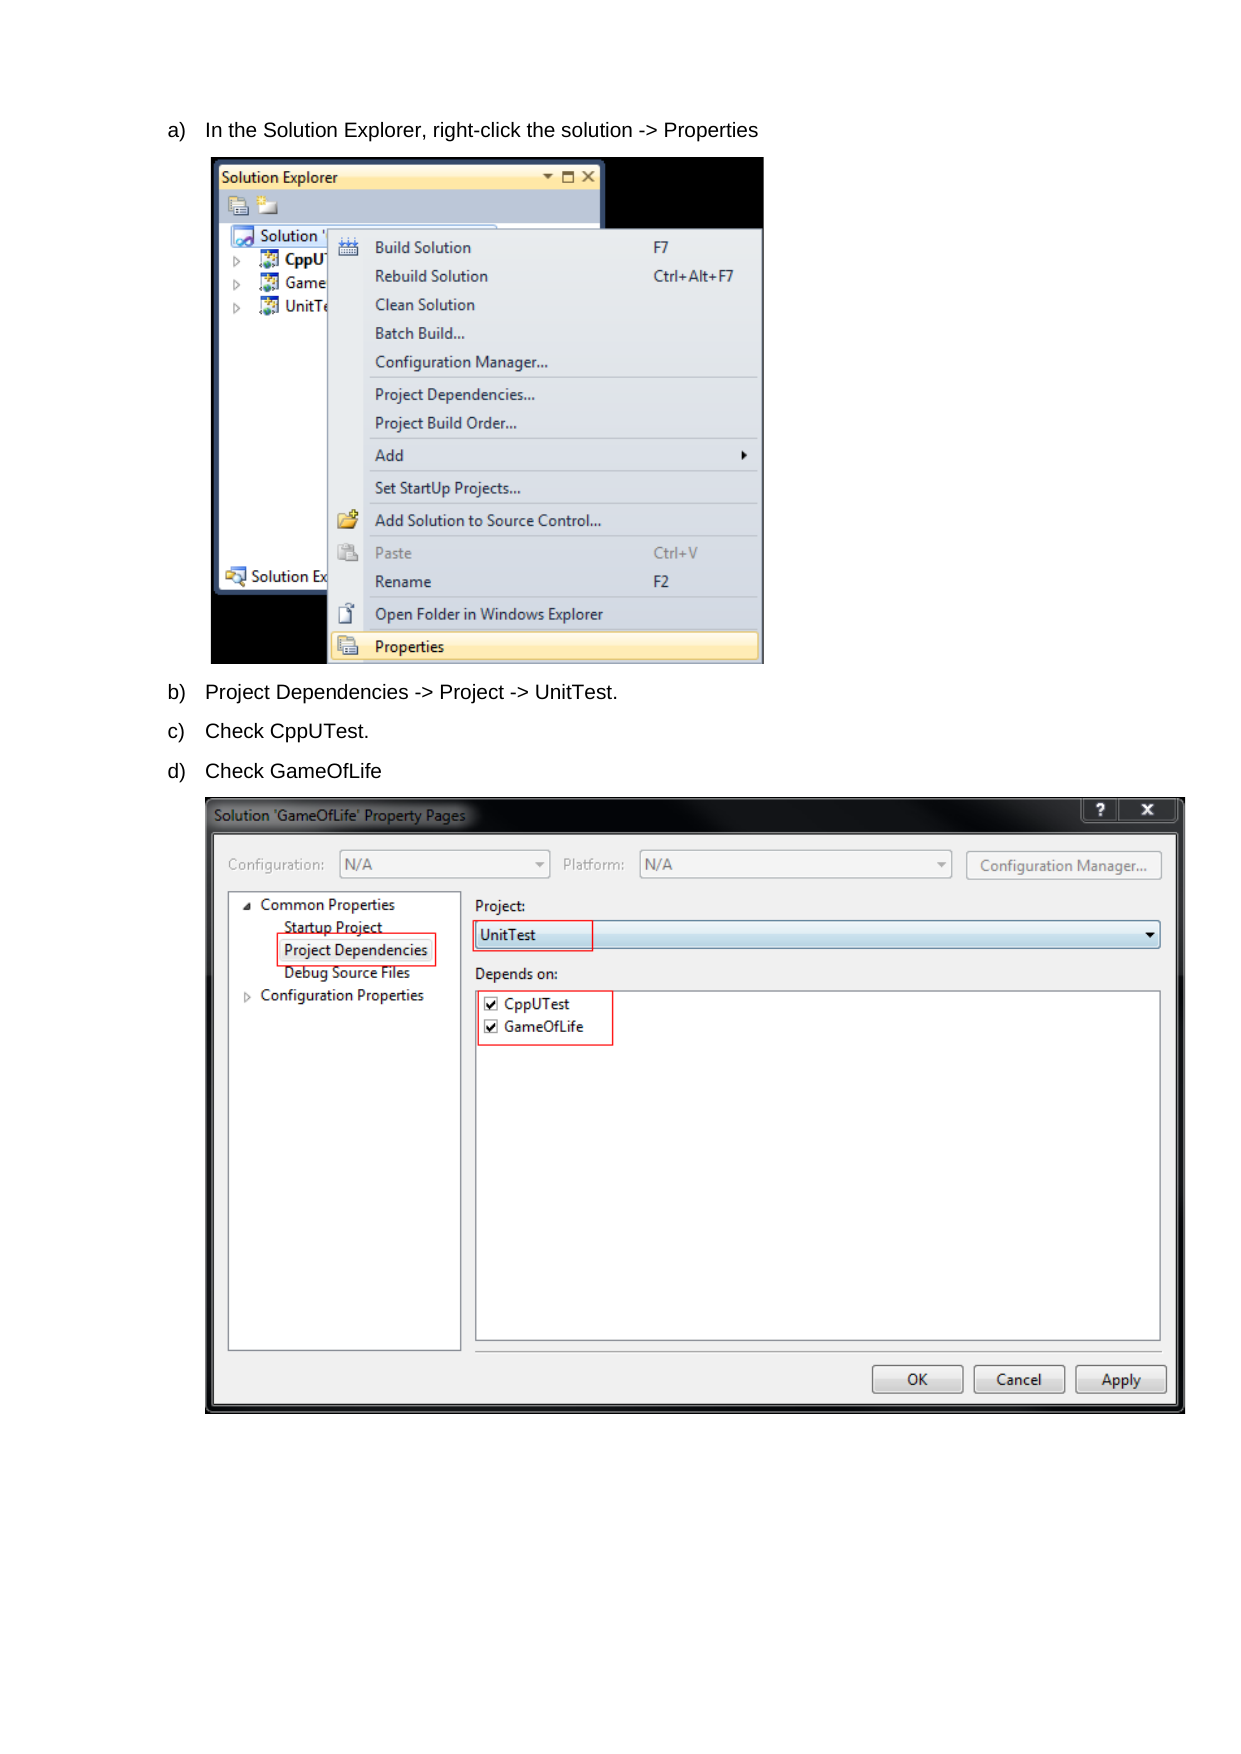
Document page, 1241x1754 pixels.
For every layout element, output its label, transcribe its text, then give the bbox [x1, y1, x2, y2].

list Check CppUTest. [167, 719, 1110, 743]
list Check GameOfLife [167, 758, 1110, 782]
list In the Solution Explorer, right-click the solution -> Properties [167, 118, 1110, 142]
picture [210, 157, 764, 664]
list Project Dependencies -> Project -> UnitTest. [167, 679, 1110, 703]
picture [205, 797, 1186, 1414]
